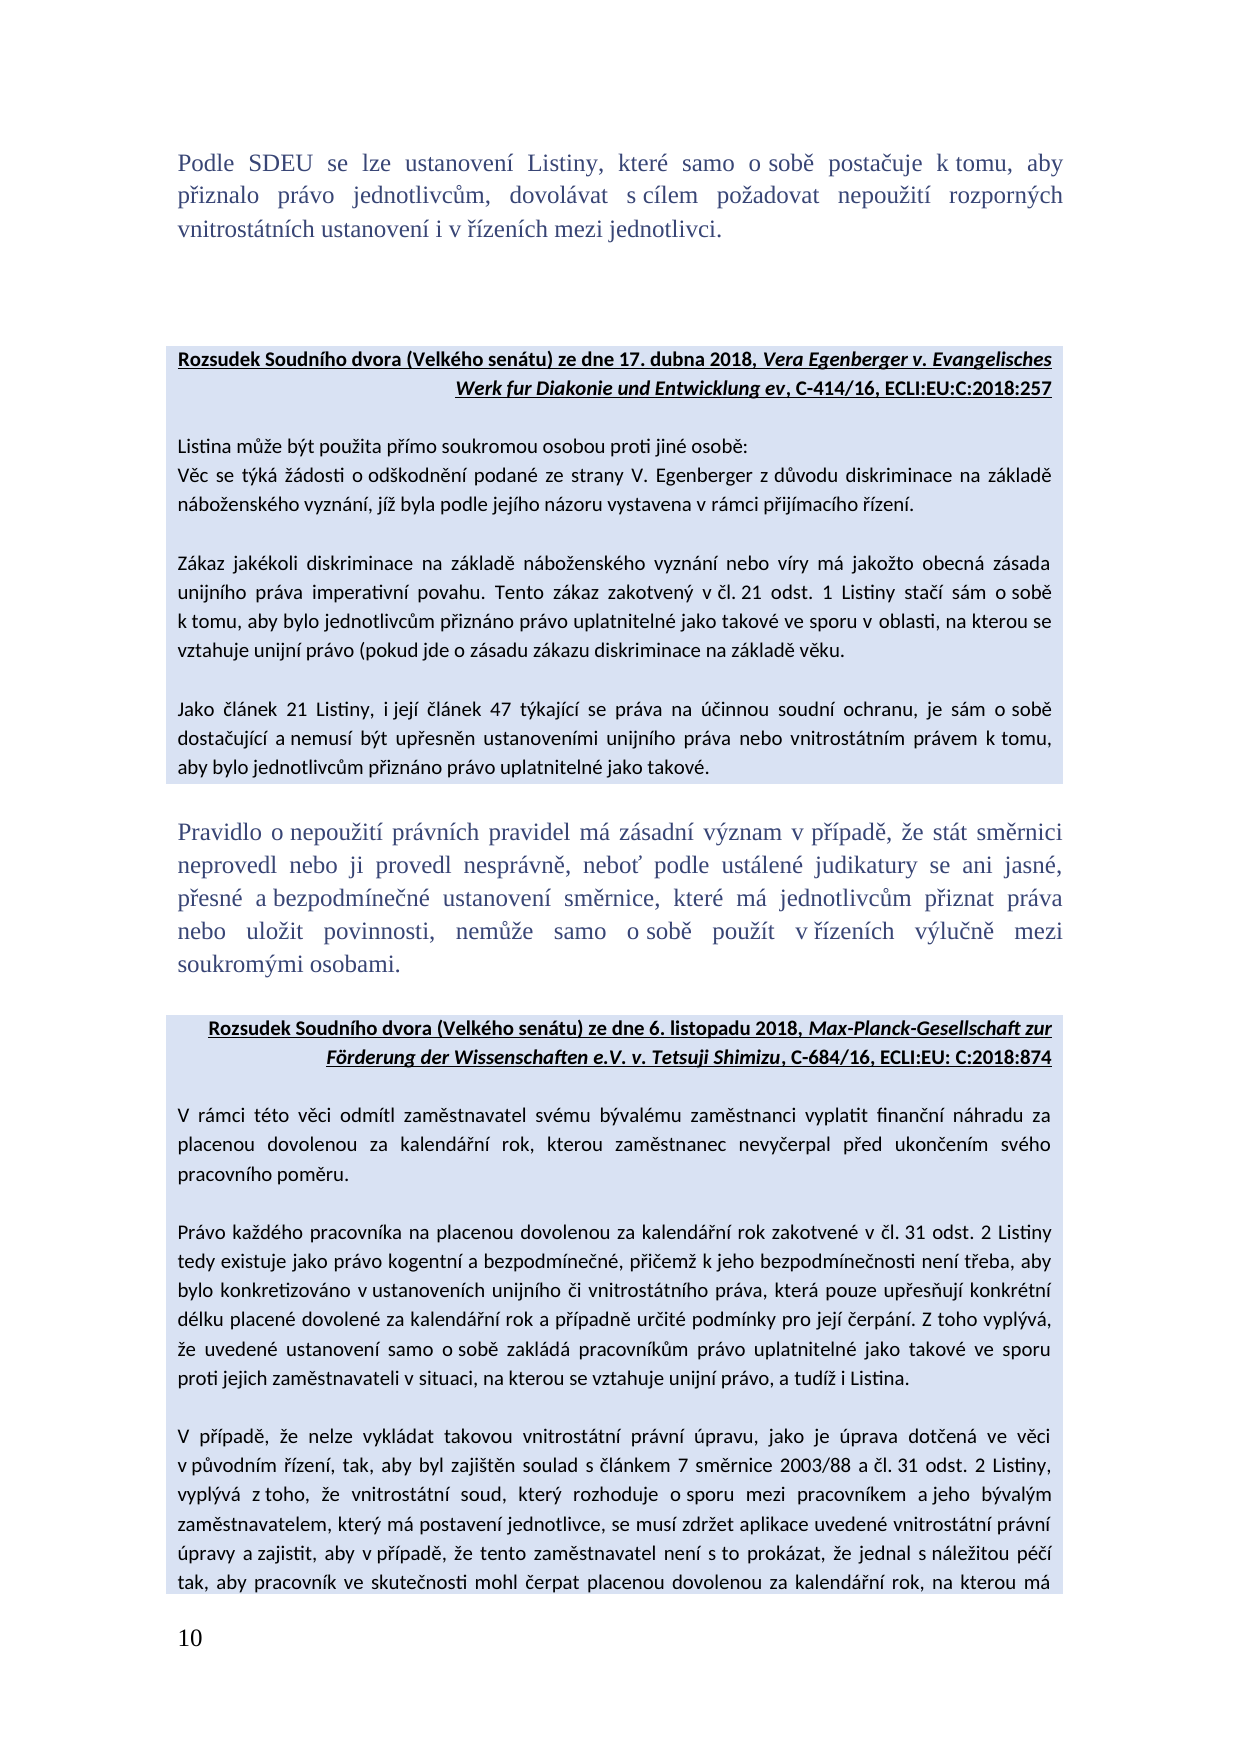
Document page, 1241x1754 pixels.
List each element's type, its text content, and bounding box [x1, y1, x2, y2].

text Pravidlo o nepoužití právních pravidel má zásadní význam v případě, že stát směrnici neprovedl nebo ji provedl nesprávně, neboť podle ustálené judikatury se ani jasné, přesné a bezpodmínečné ustanovení směrnice, které má jednotlivcům přiznat práva nebo uložit povinnosti, nemůže samo o sobě použít v řízeních výlučně mezi soukromými osobami. [177, 817, 1063, 978]
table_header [166, 1015, 1063, 1594]
table_header Rozsudek Soudního dvora (Velkého senátu) ze dne 17. dubna 2018, Vera Egenberger v. Evangelisches Werk fur Diakonie und Entwicklung ev, C-414/16, ECLI:EU:C:2018:257 Listina může být použita přímo soukromou osobou proti jiné osobě: Věc se týká žádosti o odškodnění podané ze strany V. Egenberger z důvodu diskriminace na základě náboženského vyznání, jíž byla podle jejího názoru vystavena v rámci přijímacího řízení. Zákaz jakékoli diskriminace na základě náboženského vyznání nebo víry má jakožto obecná zásada unijního práva imperativní povahu. Tento zákaz zakotvený v čl. 21 odst. 1 Listiny stačí sám o sobě k tomu, aby bylo jednotlivcům přiznáno právo uplatnitelné jako takové ve sporu v oblasti, na kterou se vztahuje unijní právo (pokud jde o zásadu zákazu diskriminace na základě věku. Jako článek 21 Listiny, i její článek 47 týkající se práva na účinnou soudní ochranu, je sám o sobě dostačující a nemusí být upřesněn ustanoveními unijního práva nebo vnitrostátním právem k tomu, aby bylo jednotlivcům přiznáno právo uplatnitelné jako takové. [166, 346, 1063, 784]
text Podle SDEU se lze ustanovení Listiny, které samo o sobě postačuje k tomu, aby přiznalo právo jednotlivcům, dovolávat s cílem požadovat nepoužití rozporných vnitrostátních ustanovení i v řízeních mezi jednotlivci. [177, 148, 1063, 242]
